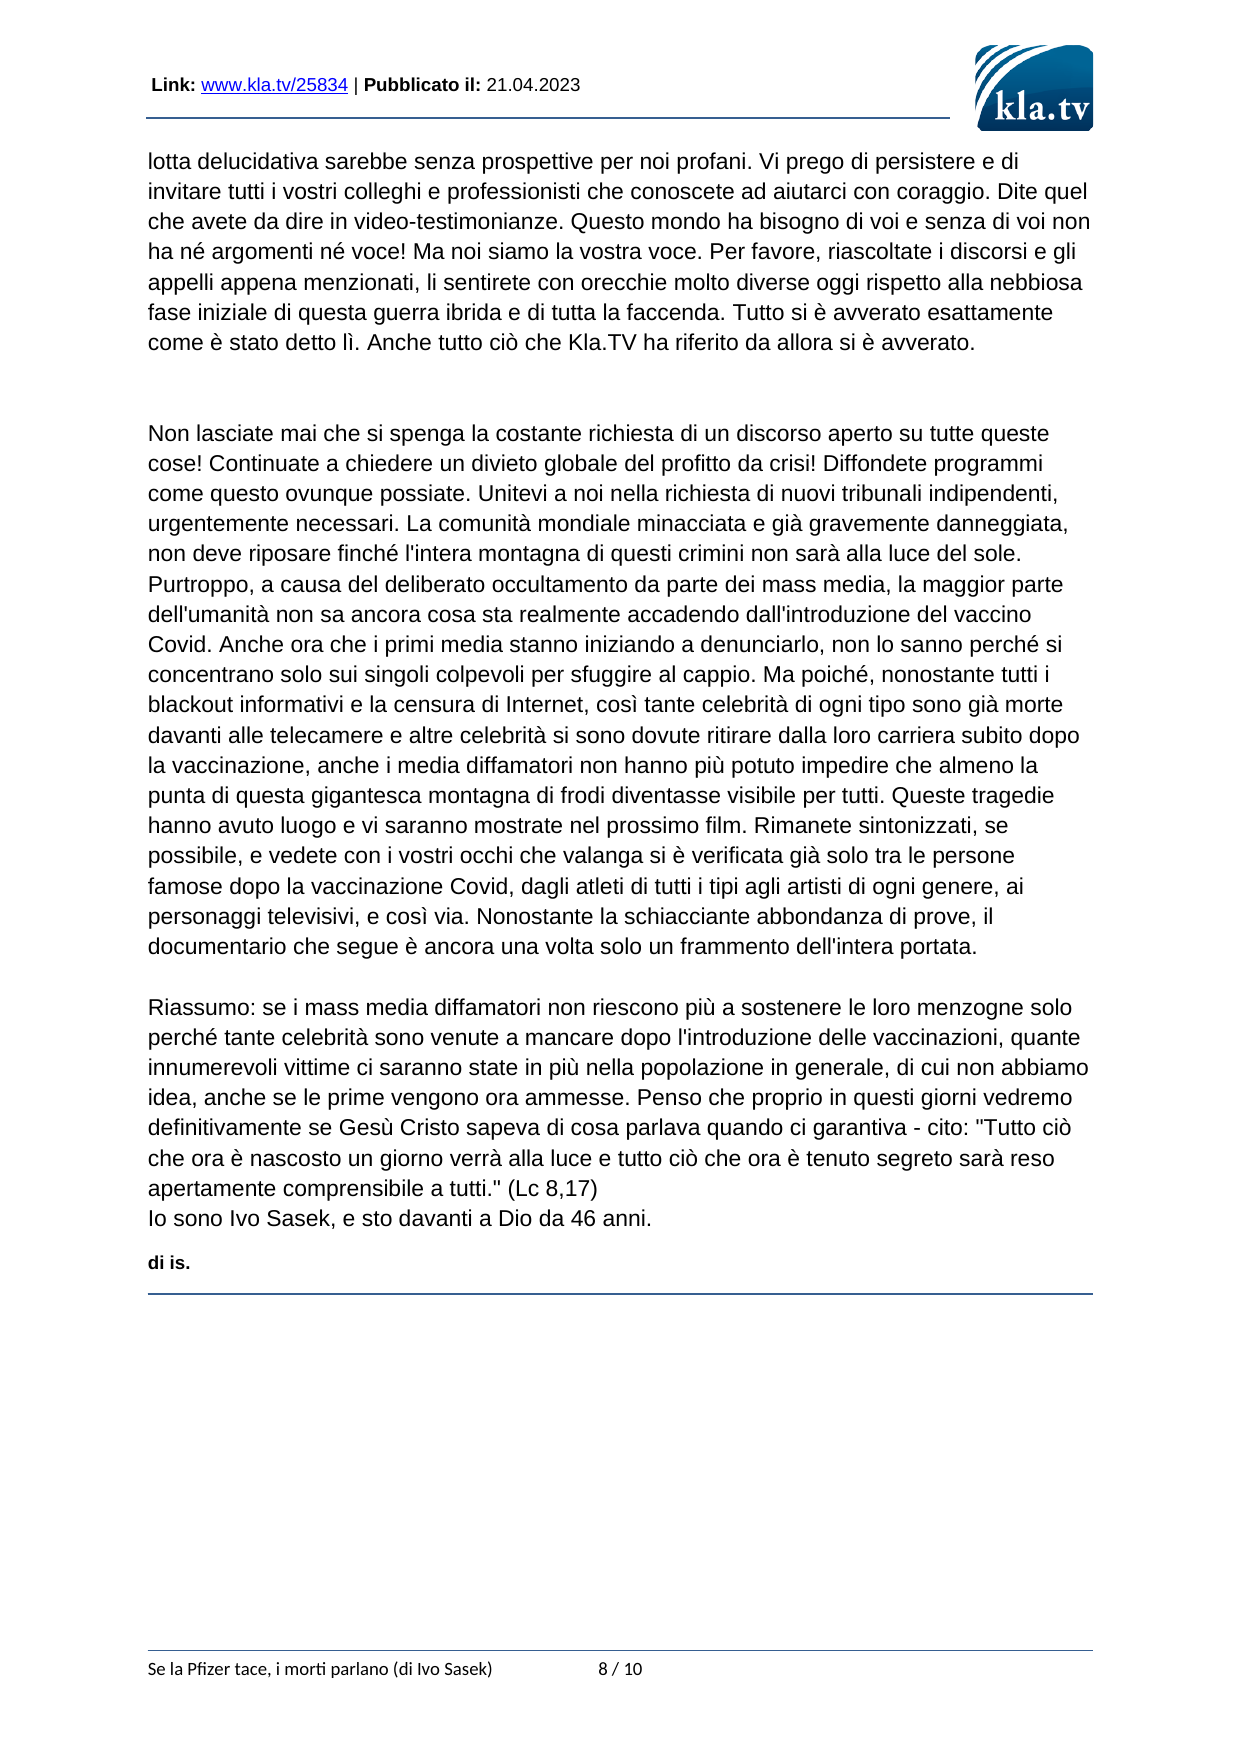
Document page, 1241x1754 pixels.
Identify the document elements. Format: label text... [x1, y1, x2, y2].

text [148, 148, 1093, 1231]
text di is. [148, 1252, 1093, 1273]
